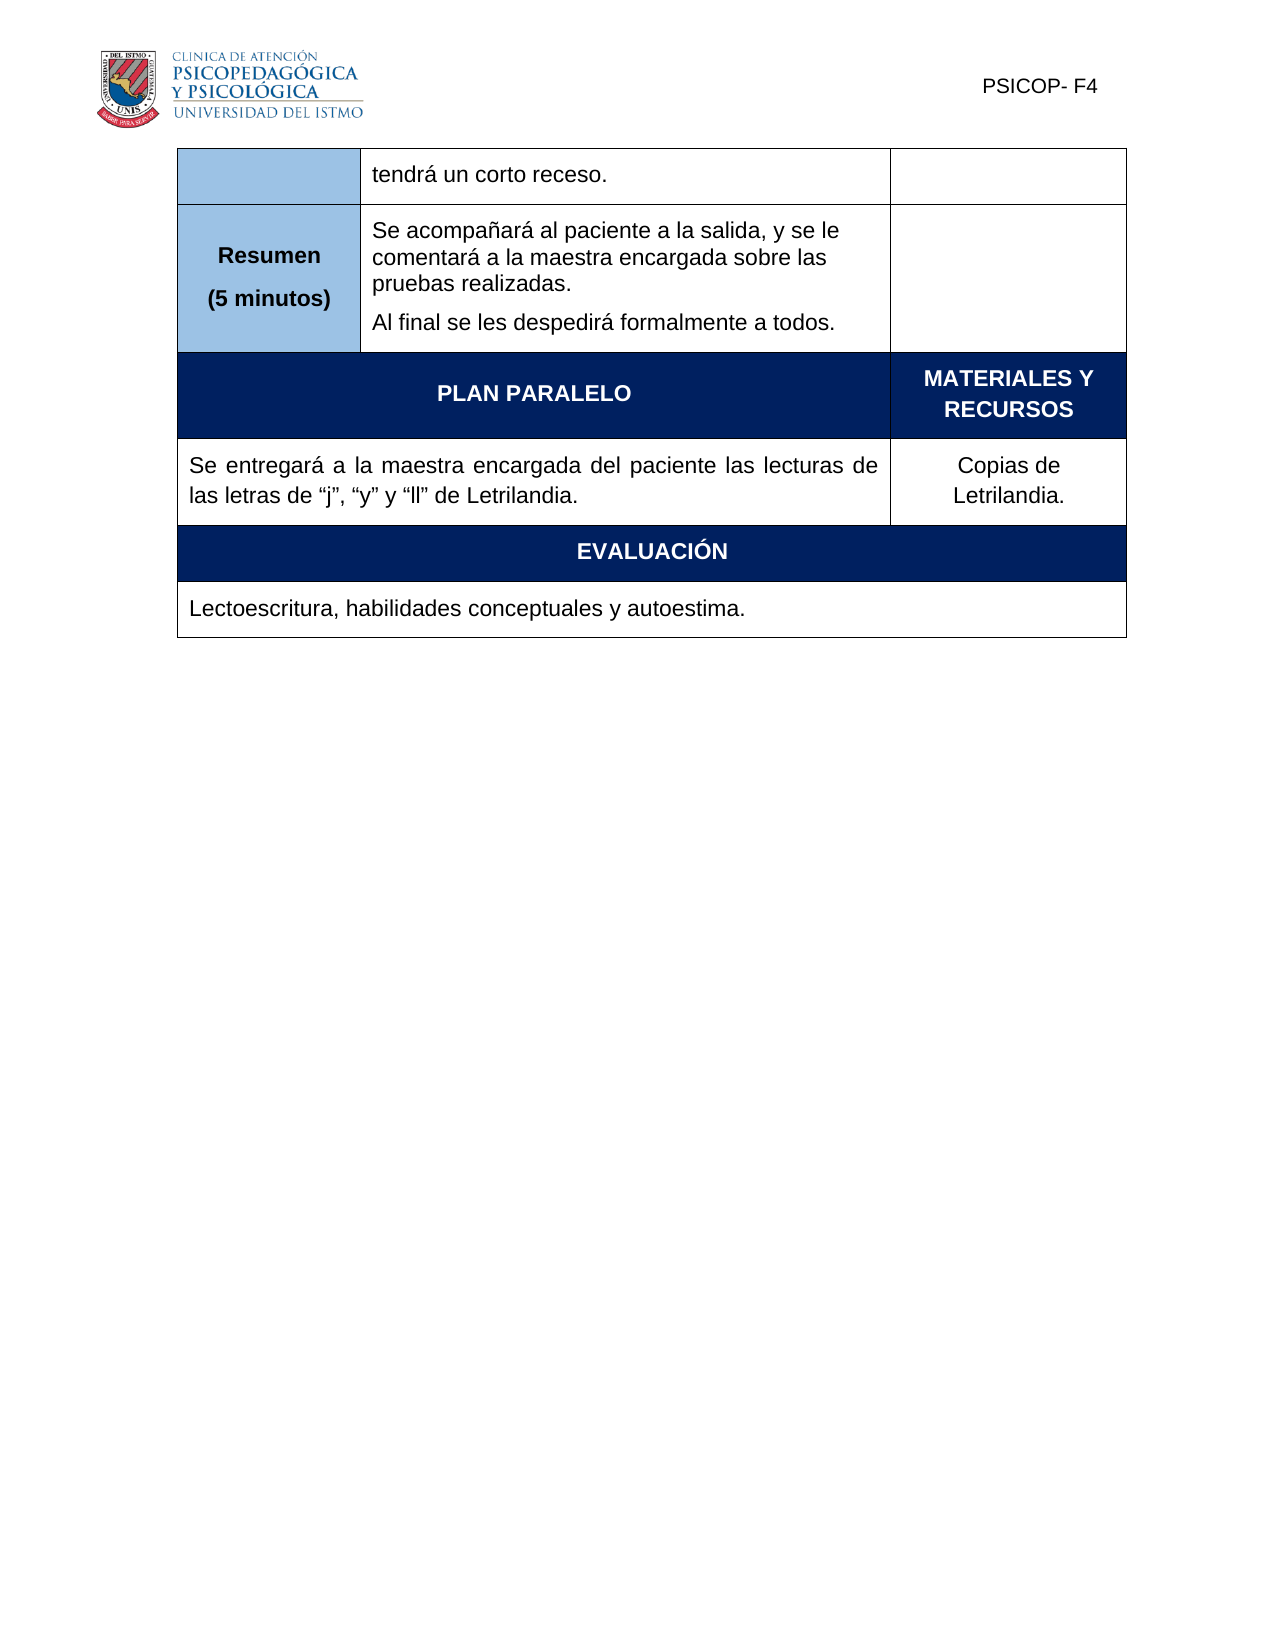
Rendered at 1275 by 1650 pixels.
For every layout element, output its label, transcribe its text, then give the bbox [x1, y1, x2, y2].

table_cell Copias de Letrilandia. [891, 439, 1126, 525]
table_cell Resumen (5 minutos) [178, 205, 360, 352]
table_cell Se entregará a la maestra encargada del paciente las lecturas de las letras de “j”, “y” y “ll” de Letrilandia. [178, 439, 890, 525]
table_cell MATERIALES Y RECURSOS [891, 353, 1126, 438]
table_cell [891, 205, 1126, 352]
table_cell Se acompañará al paciente a la salida, y se le comentará a la maestra encargada sobre las pruebas realizadas. Al final se les despedirá formalmente a todos. [361, 205, 890, 352]
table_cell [178, 149, 360, 204]
table_cell [891, 149, 1126, 204]
table_cell PLAN PARALELO [178, 353, 890, 438]
picture [45, 21, 424, 163]
table_cell EVALUACIÓN [178, 526, 1126, 581]
table_cell Lectoescritura, habilidades conceptuales y autoestima. [178, 582, 1126, 637]
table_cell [361, 149, 890, 204]
